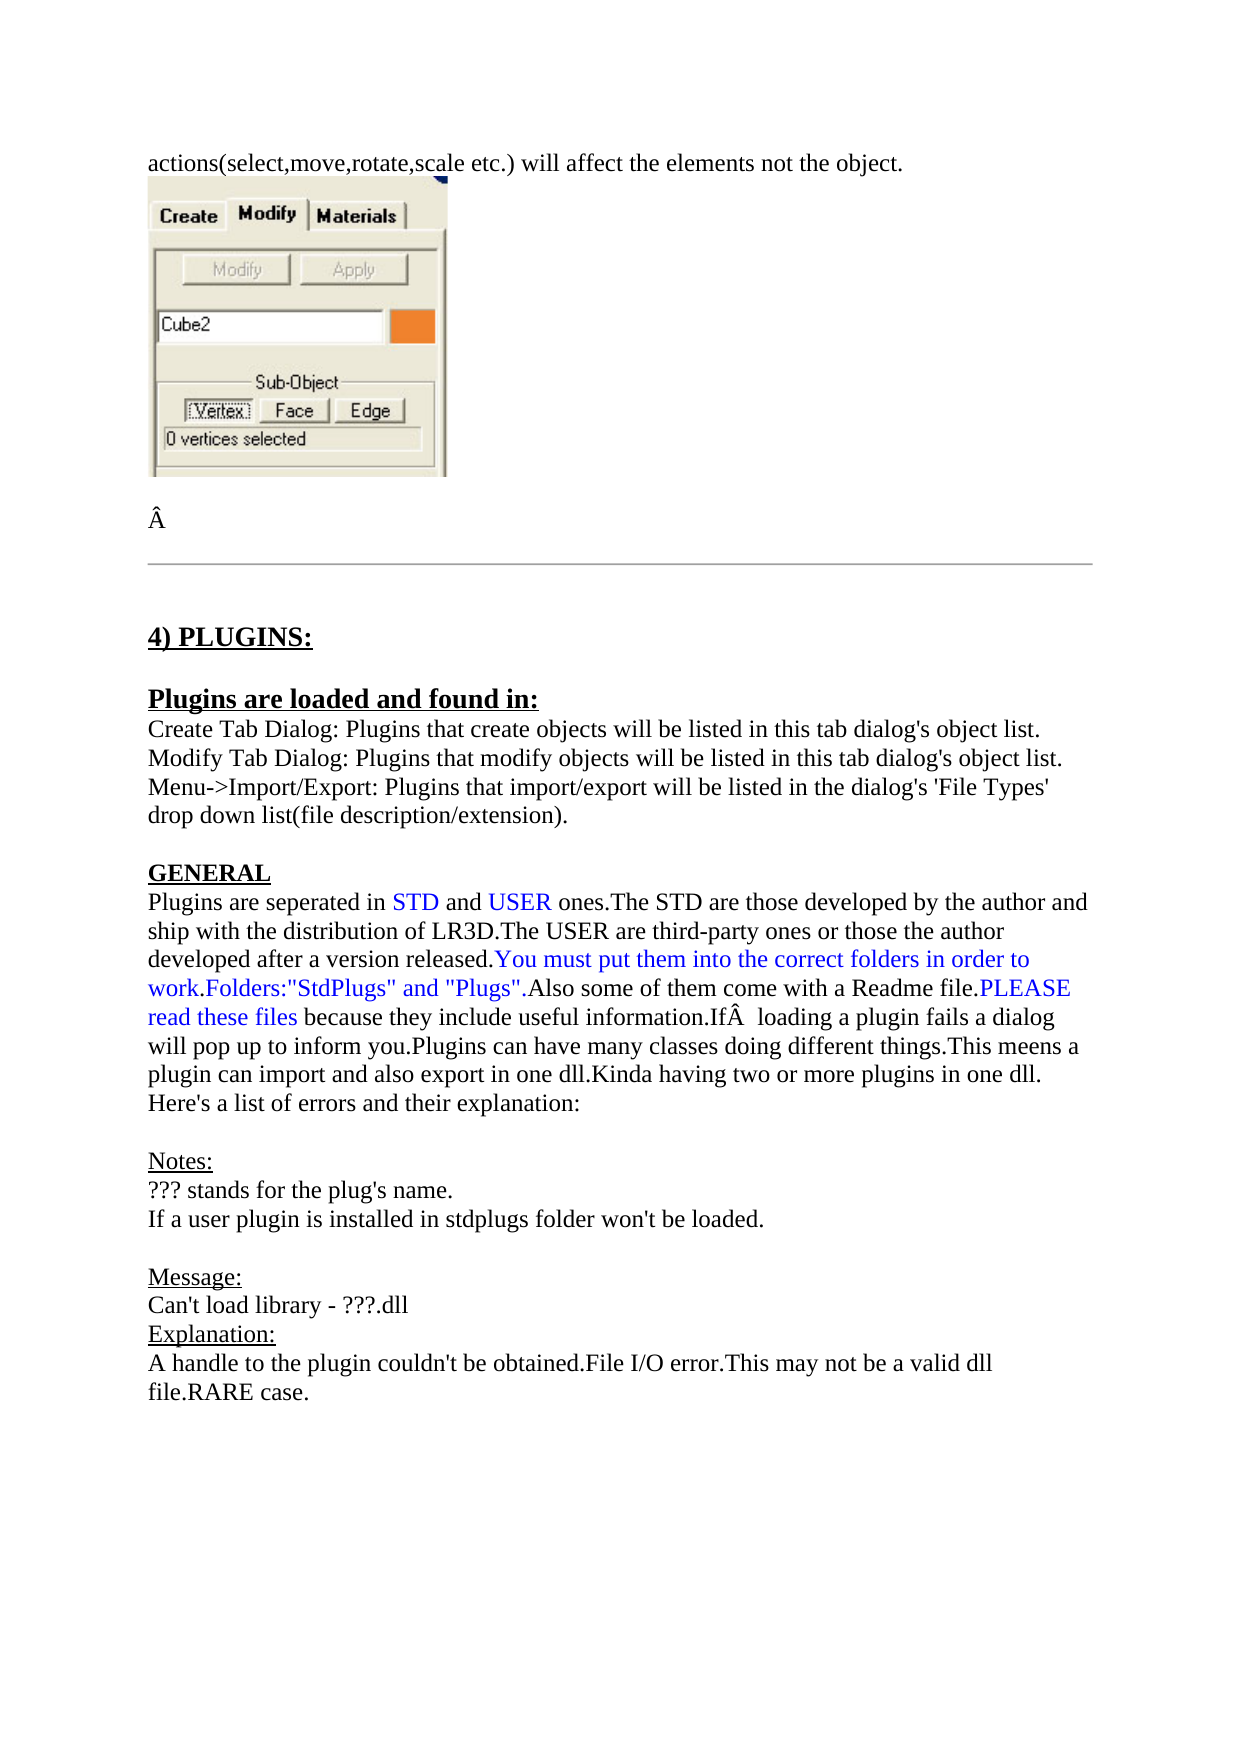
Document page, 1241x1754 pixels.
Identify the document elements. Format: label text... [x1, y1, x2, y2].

text GENERAL Plugins are seperated in STD and USER ones.The STD are those developed by the author and ship with the distribution of LR3D.The USER are third-party ones or those the author developed after a version released.You must put them into the correct folders in order to work.Folders:"StdPlugs" and "Plugs".Also some of them come with a Readme file.PLEASE read these files because they include useful information.IfÂ loading a plugin fails a dialog will pop up to inform you.Plugins can have many classes doing different things.This meens a plugin can import and also export in one dll.Kinda having two or more plugins in one dll. Here's a list of errors and their explanation: [148, 858, 1093, 1117]
text Message: Can't load library - ???.dll Explanation: A handle to the plugin couldn't be obtained.File I/O error.This may not be a valid dll file.RARE case. [148, 1262, 1093, 1405]
text Â [148, 506, 1093, 534]
text 4) PLUGINS: [148, 591, 1093, 653]
picture [147, 176, 448, 477]
text Notes: ??? stands for the plug's name. If a user plugin is installed in stdplugs folder won't be loaded. [148, 1146, 1093, 1232]
text Plugins are loaded and found in: Create Tab Dialog: Plugins that create objects will be listed in this tab dialog's object list. Modify Tab Dialog: Plugins that modify objects will be listed in this tab dialog's object list. Menu->Import/Export: Plugins that import/export will be listed in the dialog's 'File Types' drop down list(file description/extension). [148, 682, 1093, 829]
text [148, 148, 1093, 476]
